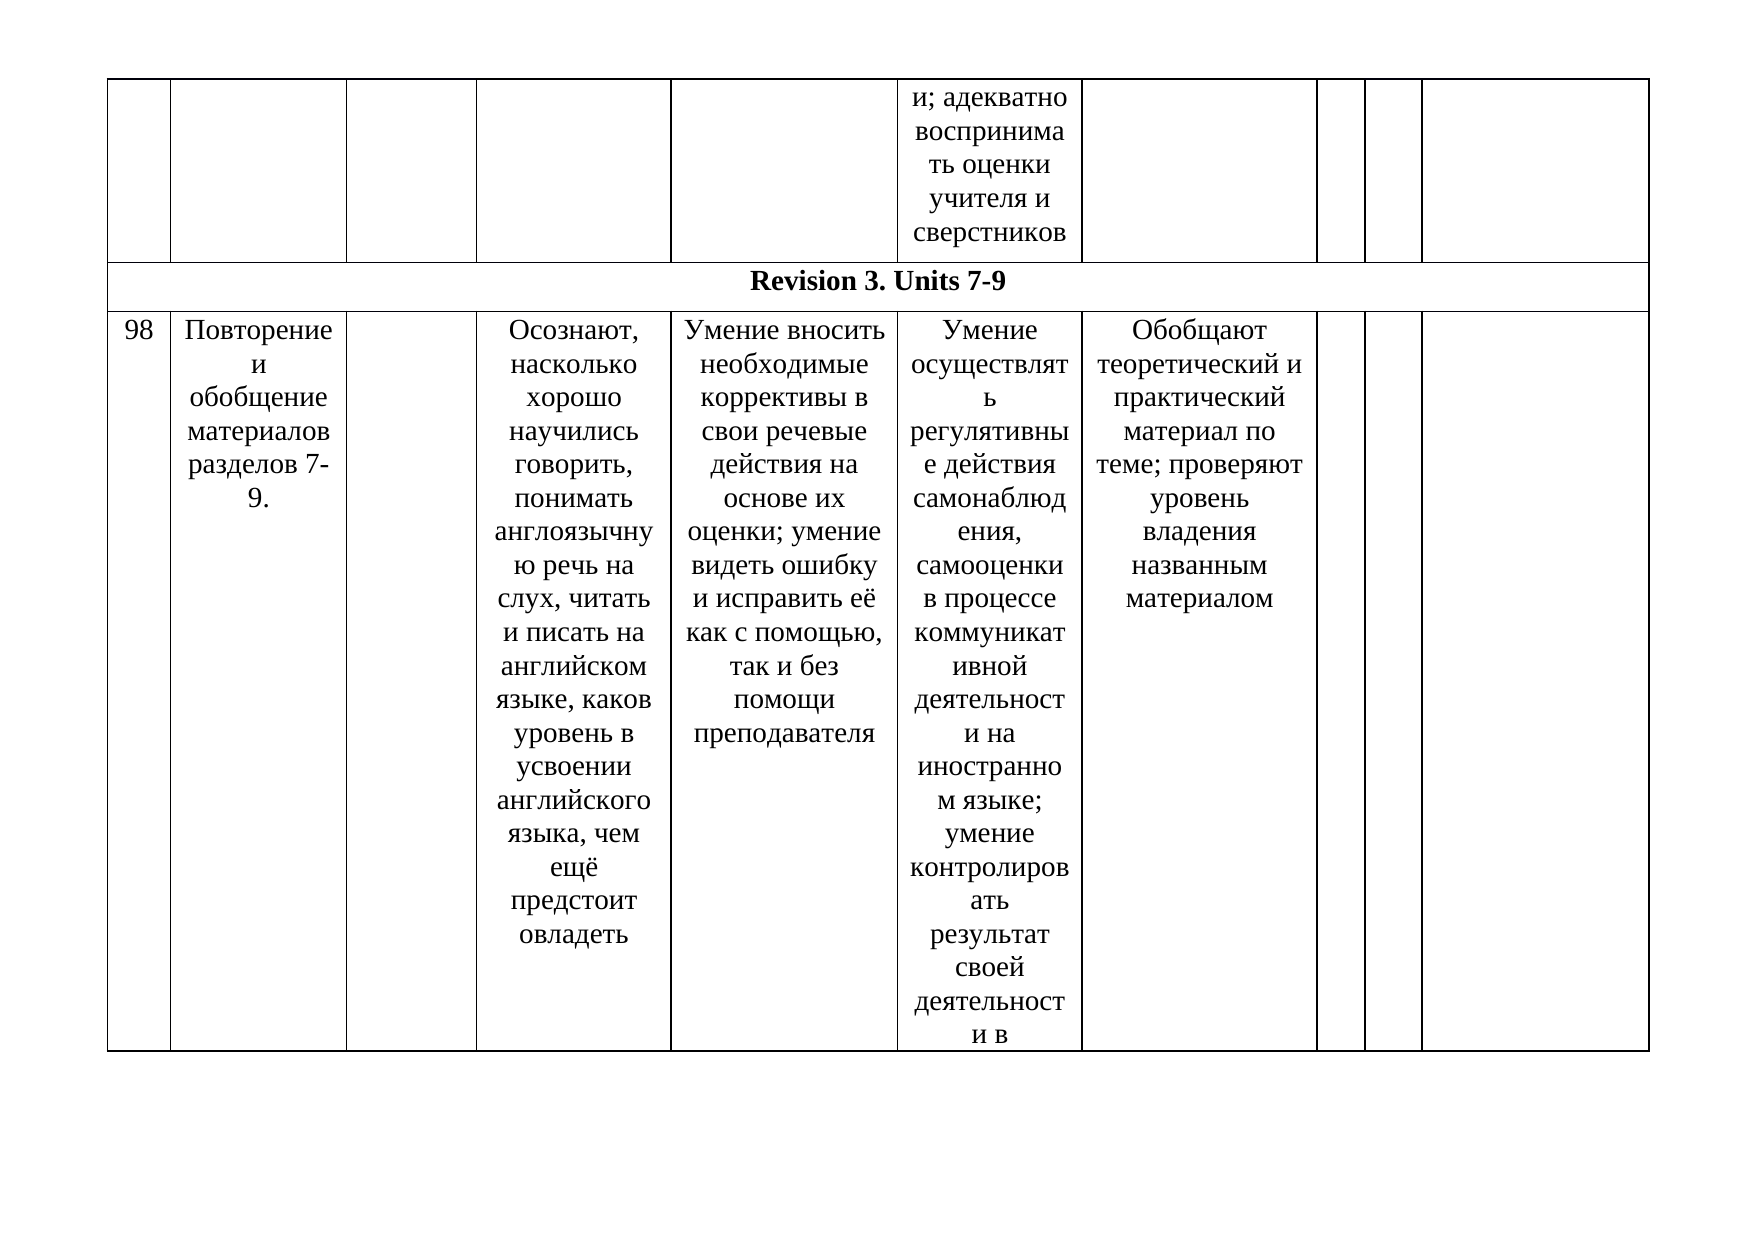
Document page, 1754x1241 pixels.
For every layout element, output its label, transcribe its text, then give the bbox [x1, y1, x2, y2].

table_cell 98 [108, 312, 170, 1050]
table_cell [347, 312, 476, 1050]
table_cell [477, 80, 670, 261]
table_cell [1366, 312, 1421, 1050]
table_cell [1318, 80, 1364, 261]
table_cell [1423, 312, 1648, 1050]
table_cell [477, 312, 670, 1050]
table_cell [171, 312, 346, 1050]
table_cell 97 [108, 80, 170, 261]
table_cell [672, 80, 897, 261]
table_cell [1366, 80, 1421, 261]
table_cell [898, 80, 1081, 261]
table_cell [898, 312, 1081, 1050]
table_cell Revision 3. Units 7-9 [108, 263, 1648, 311]
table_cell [672, 312, 897, 1050]
table_cell [347, 80, 476, 261]
table_cell [1318, 312, 1364, 1050]
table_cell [171, 80, 346, 261]
table_cell [1423, 80, 1648, 261]
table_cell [1083, 312, 1316, 1050]
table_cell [1083, 80, 1316, 261]
